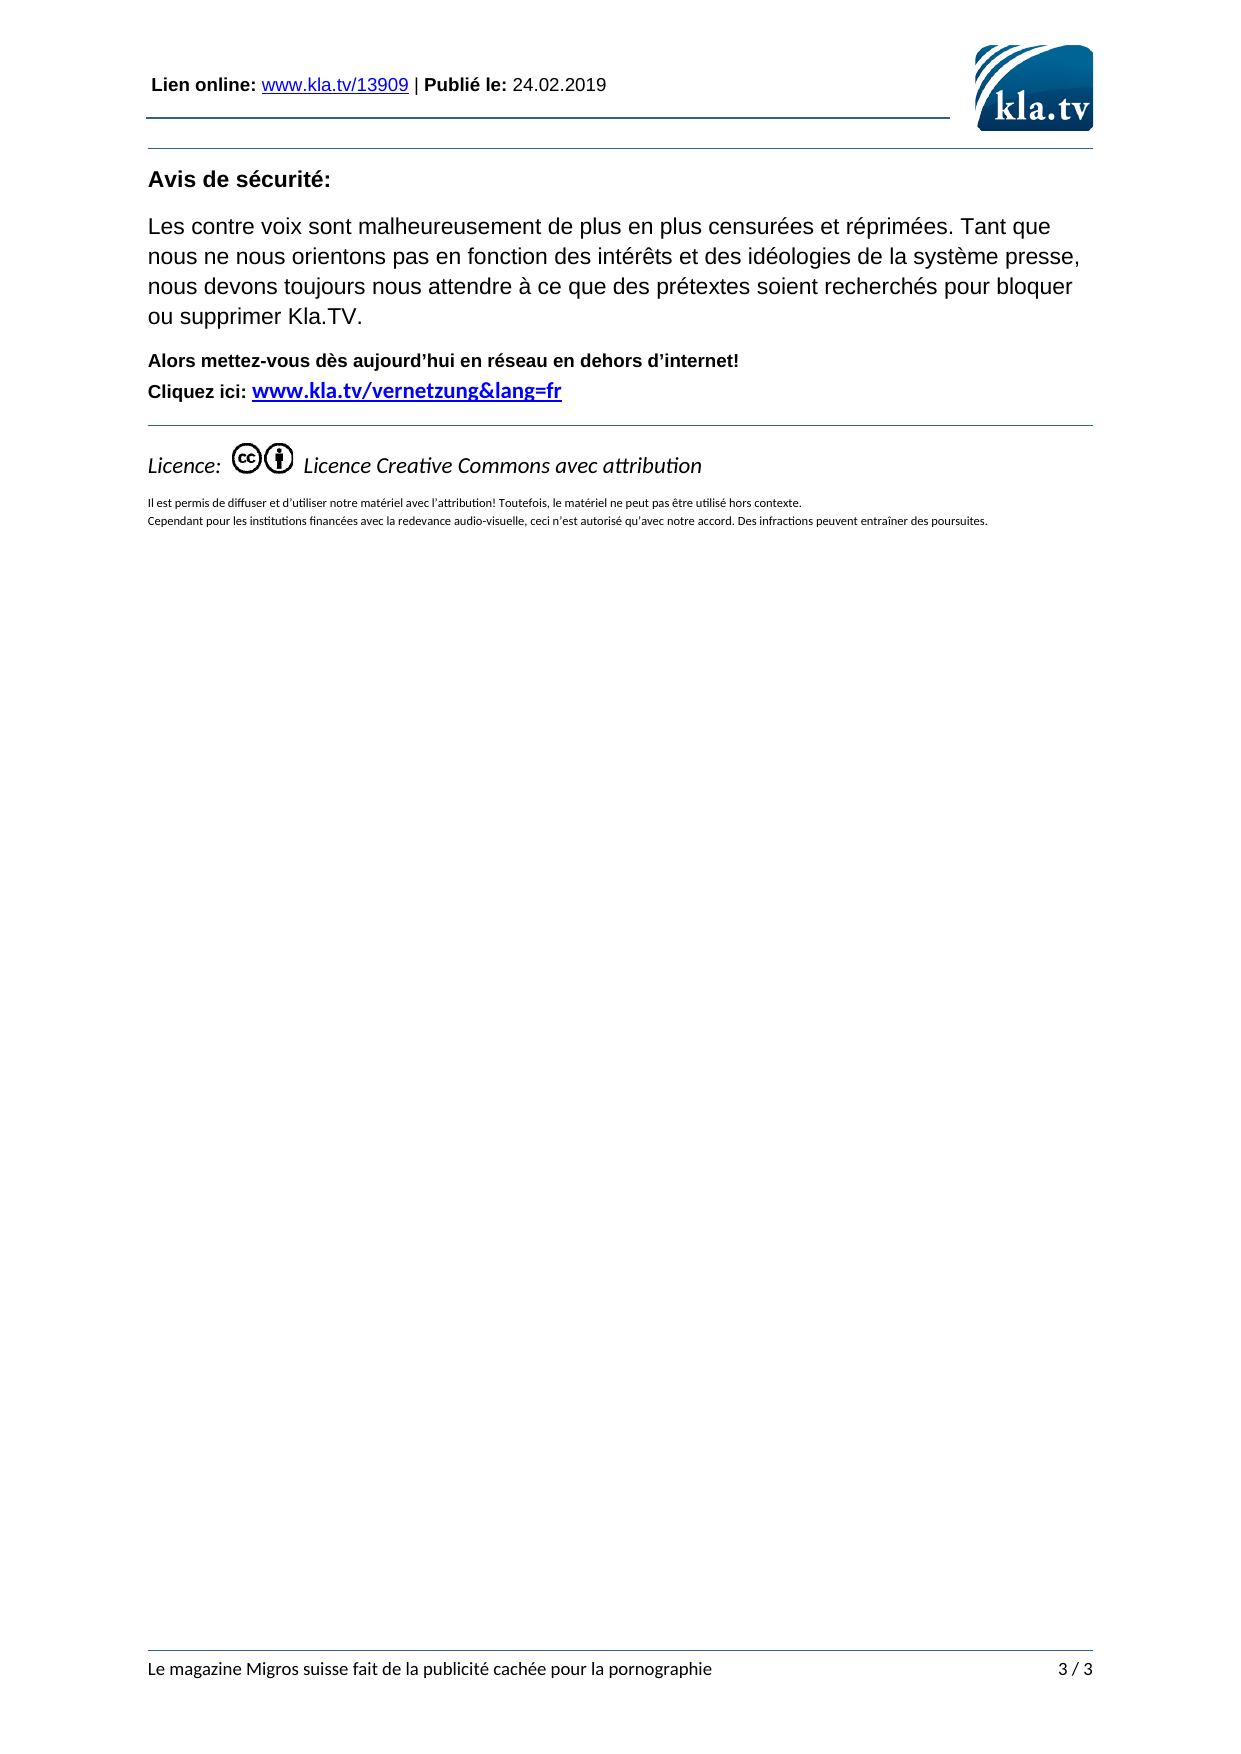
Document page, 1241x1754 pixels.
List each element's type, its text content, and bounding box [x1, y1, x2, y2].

text Les contre voix sont malheureusement de plus en plus censurées et réprimées. Tant que nous ne nous orientons pas en fonction des intérêts et des idéologies de la système presse, nous devons toujours nous attendre à ce que des prétextes soient recherchés pour bloquer ou supprimer Kla.TV. [148, 213, 1093, 330]
text Avis de sécurité: [148, 149, 1093, 192]
text Il est permis de diffuser et d’utiliser notre matériel avec l’attribution! Toutefois, le matériel ne peut pas être utilisé hors contexte. Cependant pour les institutions financées avec la redevance audio-visuelle, ceci n’est autorisé qu’avec notre accord. Des infractions peuvent entraîner des poursuites. [148, 496, 1093, 528]
text Alors mettez-vous dès aujourd’hui en réseau en dehors d’internet! Cliquez ici: www.kla.tv/vernetzung&lang=fr [148, 350, 1093, 404]
text Licence: Licence Creative Commons avec attribution [148, 426, 1093, 479]
